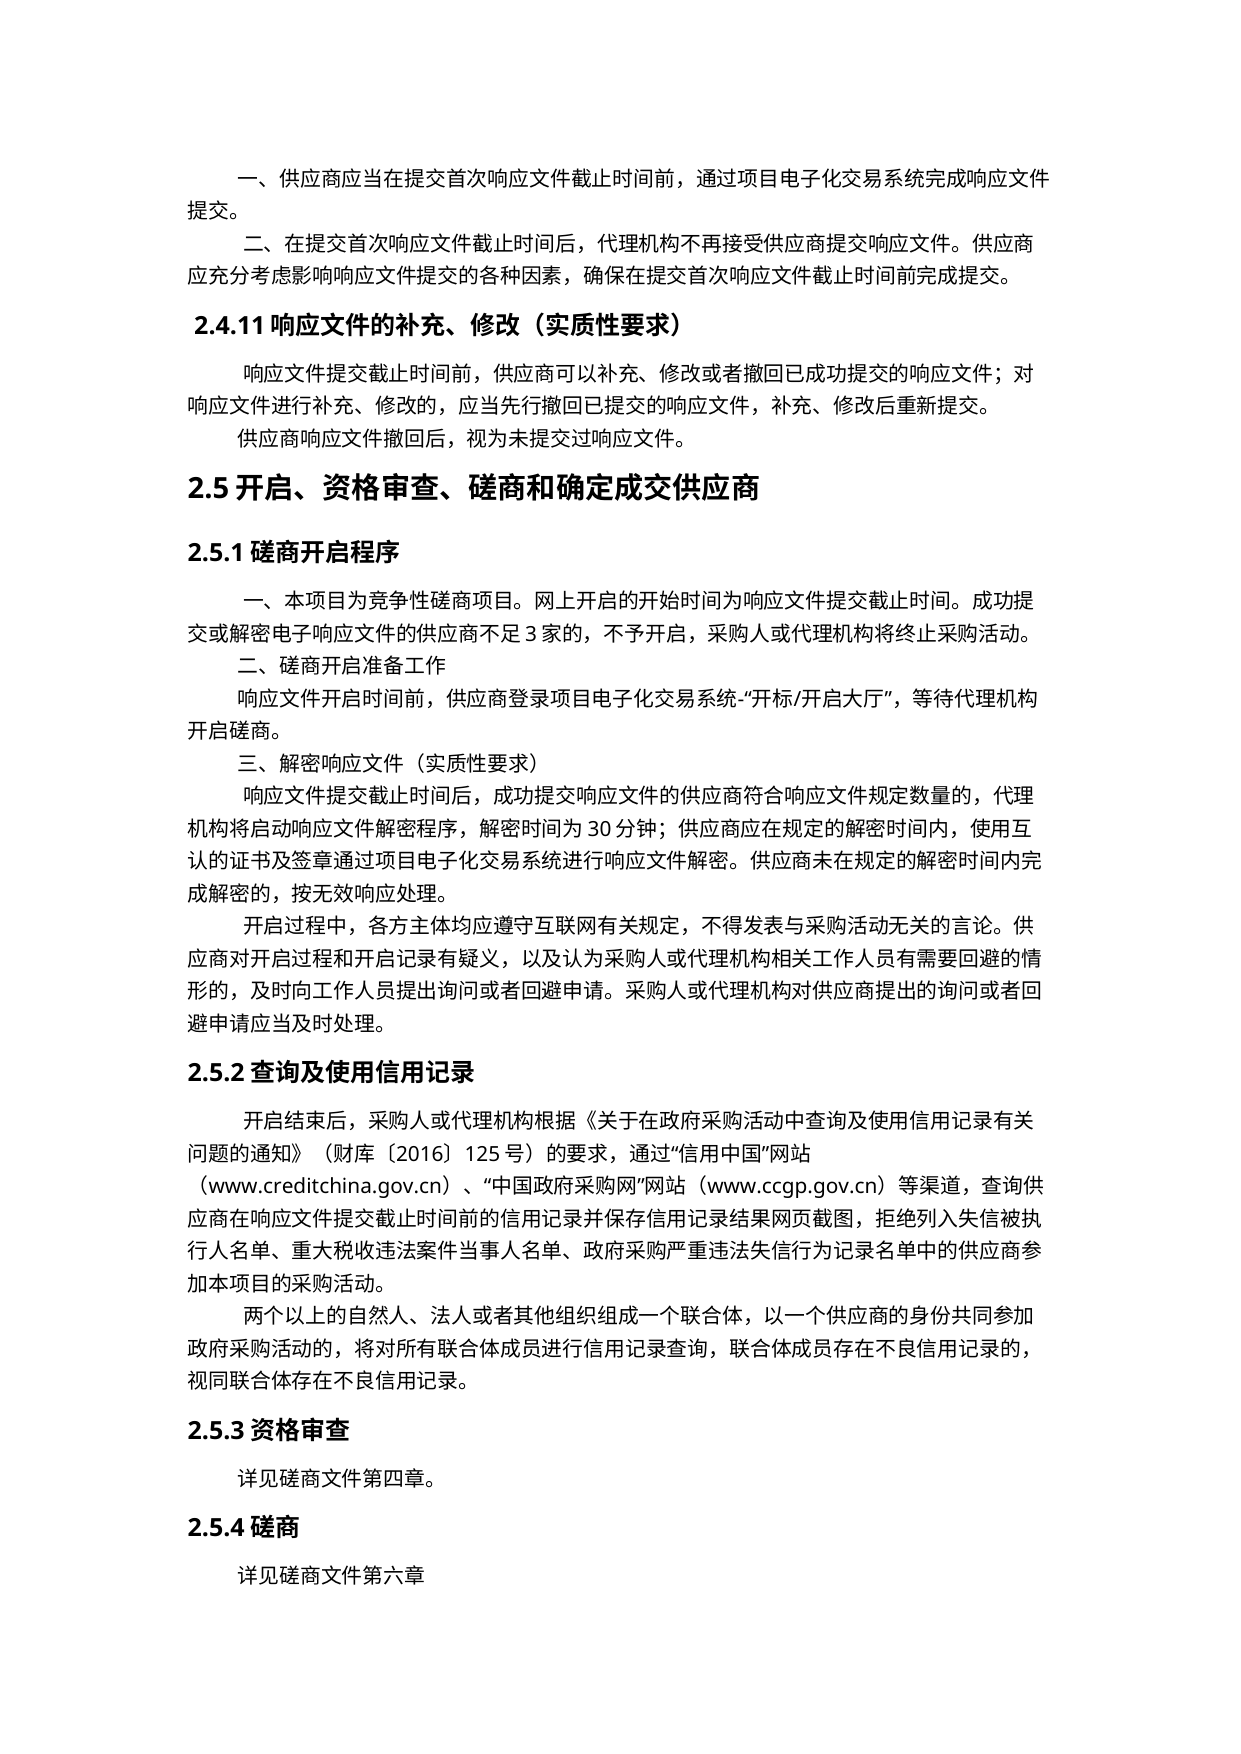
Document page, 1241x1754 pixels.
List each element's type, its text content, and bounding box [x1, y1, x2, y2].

text 2.5.2查询及使用信用记录 [187, 1039, 1053, 1104]
text 2.4.11响应文件的补充、修改（实质性要求） [187, 292, 1053, 357]
text 响应文件开启时间前，供应商登录项目电子化交易系统-“开标/开启大厅”，等待代理机构开启磋商。 [187, 682, 1053, 747]
text 开启过程中，各方主体均应遵守互联网有关规定，不得发表与采购活动无关的言论。供应商对开启过程和开启记录有疑义，以及认为采购人或代理机构相关工作人员有需要回避的情形的，及时向工作人员提出询问或者回避申请。采购人或代理机构对供应商提出的询问或者回避申请应当及时处理。 [187, 909, 1053, 1039]
text 开启结束后，采购人或代理机构根据《关于在政府采购活动中查询及使用信用记录有关问题的通知》（财库〔2016〕125号）的要求，通过“信用中国”网站（www.creditchina.gov.cn）、“中国政府采购网”网站（www.ccgp.gov.cn）等渠道，查询供应商在响应文件提交截止时间前的信用记录并保存信用记录结果网页截图，拒绝列入失信被执行人名单、重大税收违法案件当事人名单、政府采购严重违法失信行为记录名单中的供应商参加本项目的采购活动。 [187, 1104, 1053, 1299]
text 三、解密响应文件（实质性要求） [187, 747, 1053, 779]
text 供应商响应文件撤回后，视为未提交过响应文件。 [187, 422, 1053, 454]
text 详见磋商文件第四章。 [187, 1462, 1053, 1494]
text 一、供应商应当在提交首次响应文件截止时间前，通过项目电子化交易系统完成响应文件提交。 [187, 162, 1053, 227]
text 2.5.1磋商开启程序 [187, 519, 1053, 584]
text 响应文件提交截止时间前，供应商可以补充、修改或者撤回已成功提交的响应文件；对响应文件进行补充、修改的，应当先行撤回已提交的响应文件，补充、修改后重新提交。 [187, 357, 1053, 422]
text 2.5.4磋商 [187, 1494, 1053, 1559]
text 两个以上的自然人、法人或者其他组织组成一个联合体，以一个供应商的身份共同参加政府采购活动的，将对所有联合体成员进行信用记录查询，联合体成员存在不良信用记录的，视同联合体存在不良信用记录。 [187, 1299, 1053, 1397]
text 二、在提交首次响应文件截止时间后，代理机构不再接受供应商提交响应文件。供应商应充分考虑影响响应文件提交的各种因素，确保在提交首次响应文件截止时间前完成提交。 [187, 227, 1053, 292]
text 一、本项目为竞争性磋商项目。网上开启的开始时间为响应文件提交截止时间。成功提交或解密电子响应文件的供应商不足3家的，不予开启，采购人或代理机构将终止采购活动。 [187, 584, 1053, 649]
text 二、磋商开启准备工作 [187, 649, 1053, 682]
text 2.5.3资格审查 [187, 1397, 1053, 1462]
text 详见磋商文件第六章 [187, 1559, 1053, 1592]
text 响应文件提交截止时间后，成功提交响应文件的供应商符合响应文件规定数量的，代理机构将启动响应文件解密程序，解密时间为30分钟；供应商应在规定的解密时间内，使用互认的证书及签章通过项目电子化交易系统进行响应文件解密。供应商未在规定的解密时间内完成解密的，按无效响应处理。 [187, 779, 1053, 909]
text 2.5开启、资格审查、磋商和确定成交供应商 [187, 454, 1053, 519]
